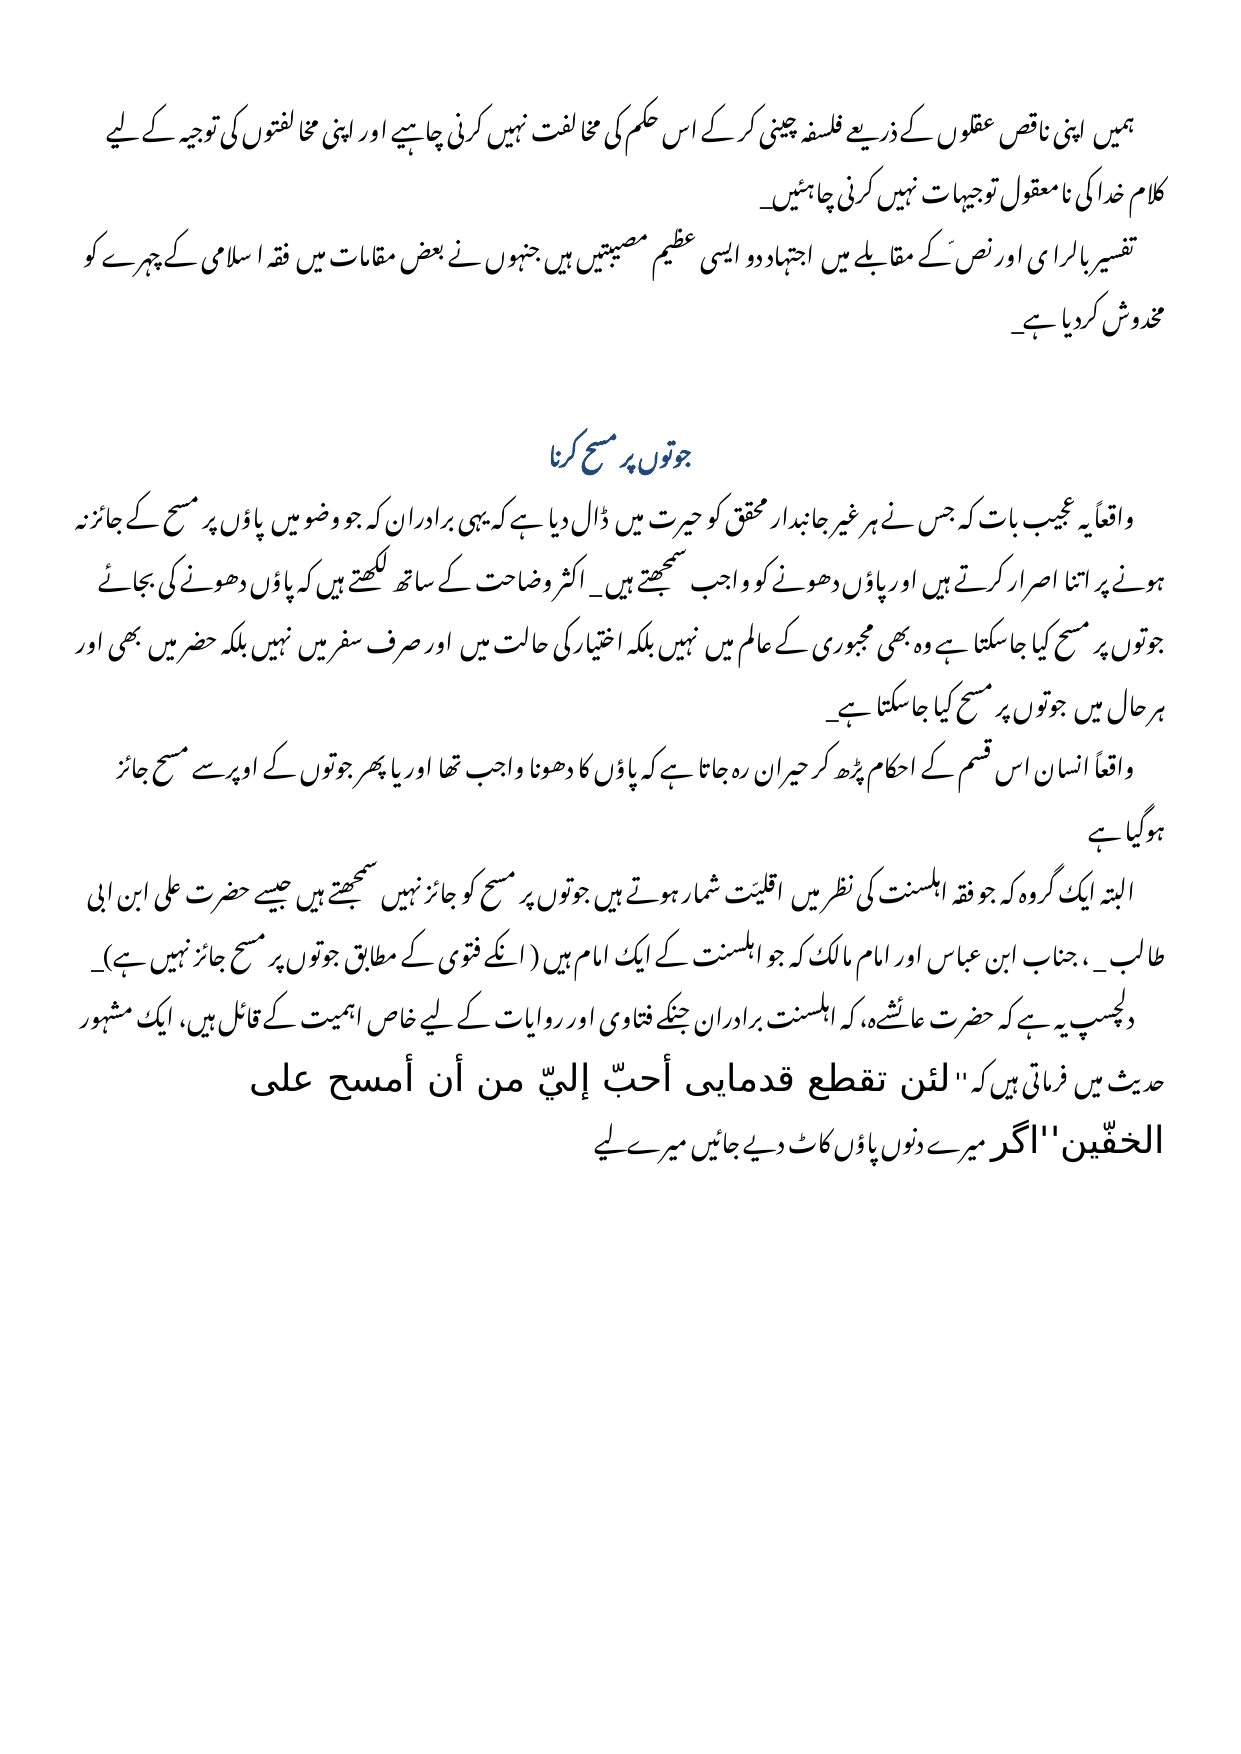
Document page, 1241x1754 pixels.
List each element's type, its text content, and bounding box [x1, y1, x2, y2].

text واقعاً یہ عجیب بات کہ جس نے ہر غیر جانبدار محقق کو حیرت میں ڈال دیا ہے کہ یہی برادران کہ جو وضو میں پاؤں پر مسح کے جائز نہ ہونے پر اتنا اصرار کرتے ہیں اور پاؤں دھونے کو واجب سمجھتے ہیں _ اکثر وضاحت کے ساتھ لکھتے ہیں کہ پاؤں دھونے کی بجائے جوتوں پر مسح کیا جاسکتا ہے وہ بھی مجبوری کے عالم میں نہیں بلکہ اختیار کی حالت میں اور صرف سفر میں نہیں بلکہ حضر میں بھی اور ہر حال میں جوتوں پر مسح کیا جاسکتا ہے_ [75, 481, 1165, 731]
text ہمیں اپنی ناقص عقلوں کے ذریعے فلسفہ چینی کر کے اس حکم کی مخالفت نہیں کرنی چاہیے اور اپنی مخالفتوں کی توجیہ کے لیے کلام خدا کی نامعقول توجیہات نہیں کرنی چاہئیں_ [75, 94, 1165, 219]
subtitle جوتوں پر مسح کرنا [75, 419, 1165, 481]
text دلچسپ یہ ہے کہ حضرت عائشےہ، کہ اہلسنت برادران جنکے فتاوی اور روایات کے لیے خاص اہمیت کے قائل ہیں، ایک مشہور حدیث میں فرماتی ہیں کہ '' لئن تقطع قدمایی أحبّ إليّ من أن أمسح علی الخفّین''اگر میرے دنوں پاؤں کاٹ دیے جائیں میرےلیے [75, 981, 1165, 1169]
text واقعاً انسان اس قسم کے احکام پڑھ کر حیران رہ جاتا ہے کہ پاؤں کا دھونا واجب تھا اور یا پھر جوتوں کے اوپرسے مسح جائز ہوگیا ہے [75, 731, 1165, 856]
text البتہ ایک گروہ کہ جو فقہ اہلسنت کی نظر میں اقليّت شمار ہوتے ہیں جوتوں پر مسح کو جائز نہیں سمجھتے ہیں جیسے حضرت علی ابن ابی طالب _ ، جناب ابن عباس اور امام مالک کہ جو اہلسنت کے ایک امام ہیں ( انکے فتوی کے مطابق جوتوں پر مسح جائز نہیں ہے)_ [75, 856, 1165, 981]
text تفسیر بالرا ی اور نص ّکے مقابلے میں اجتہاد دو ایسی عظیم مصیبتیں ہیں جنہوں نے بعض مقامات میں فقہ ا سلامی کے چہرے کو مخدوش کردیا ہے_ [75, 219, 1165, 344]
